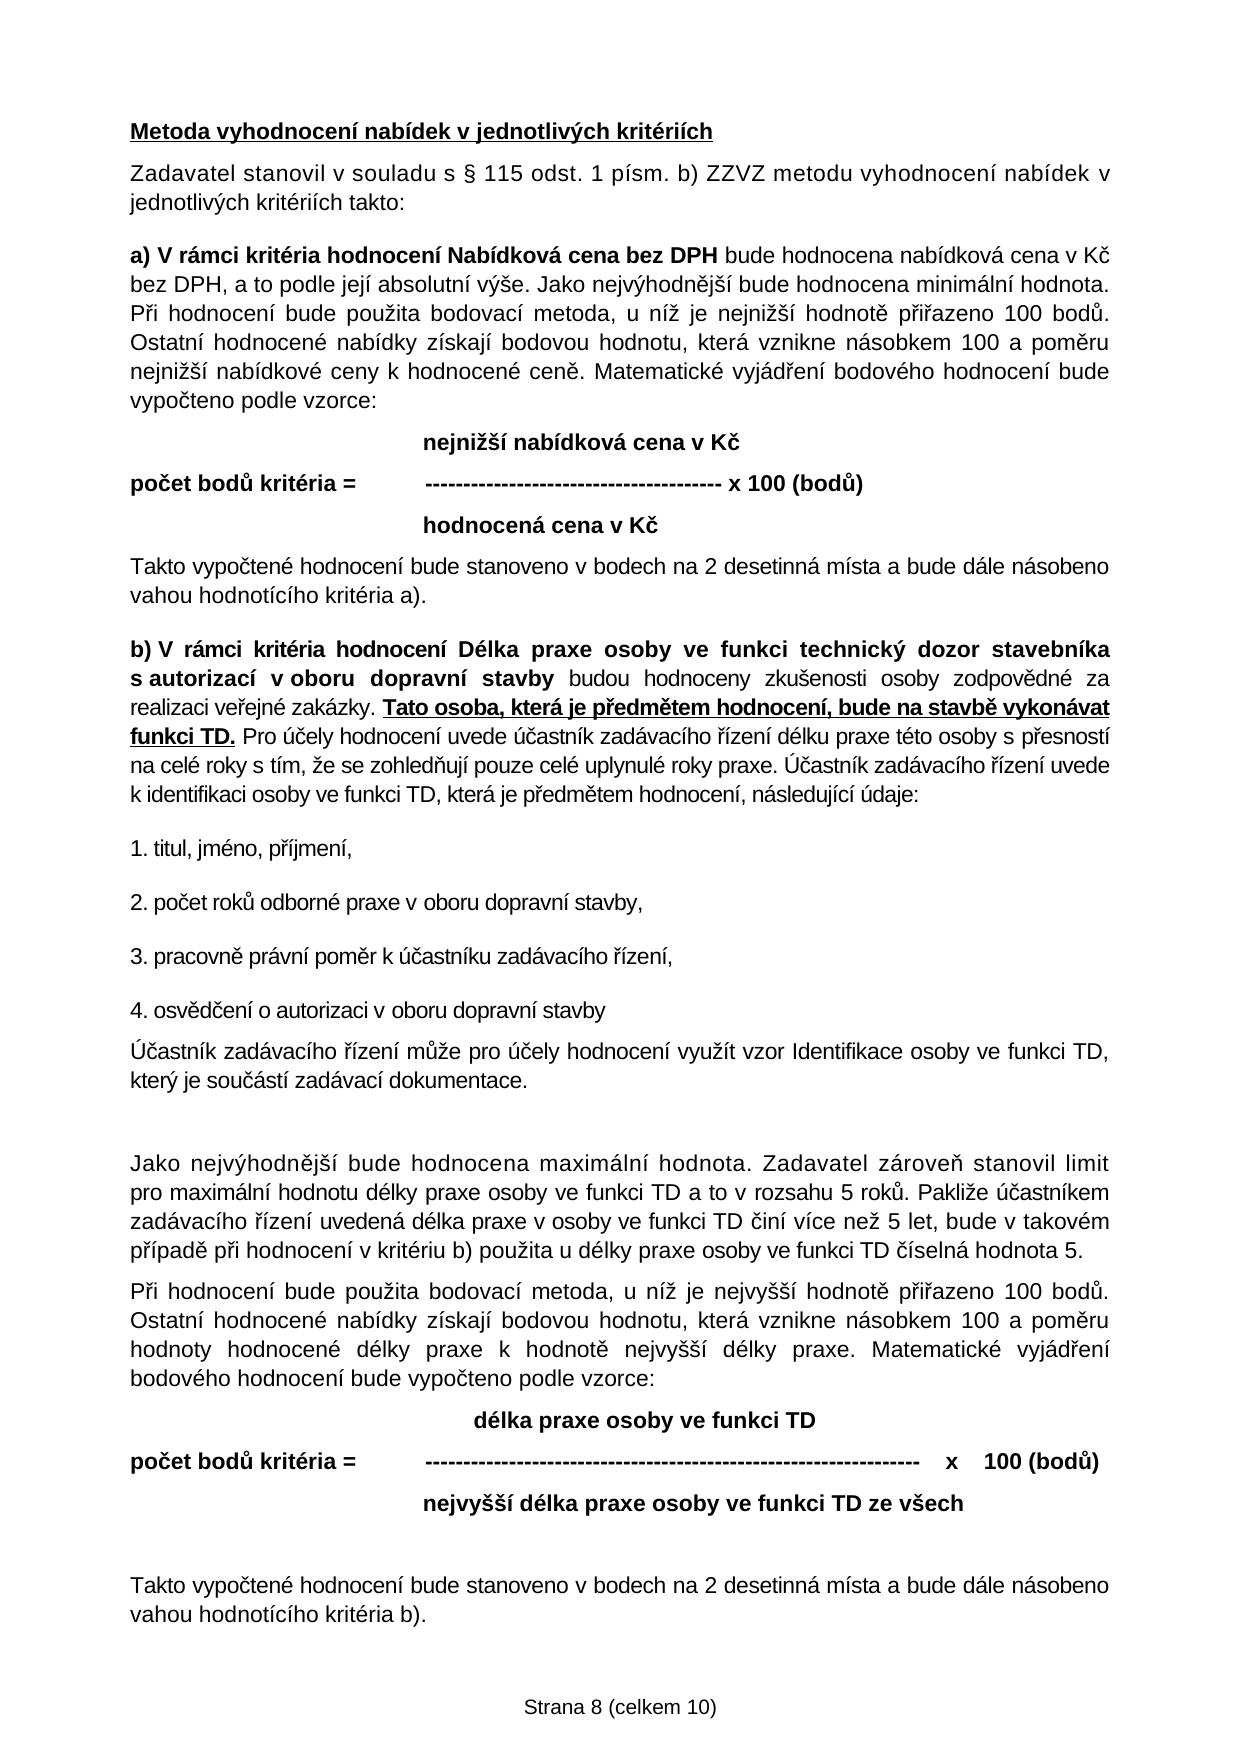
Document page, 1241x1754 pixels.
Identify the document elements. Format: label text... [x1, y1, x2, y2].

text Metoda vyhodnocení nabídek v jednotlivých kritériích [130, 118, 1110, 144]
text Při hodnocení bude použita bodovací metoda, u níž je nejvyšší hodnotě přiřazeno 100 bodů. Ostatní hodnocené nabídky získají bodovou hodnotu, která vznikne násobkem 100 a poměru hodnoty hodnocené délky praxe k hodnotě nejvyšší délky praxe. Matematické vyjádření bodového hodnocení bude vypočteno podle vzorce: [130, 1278, 1110, 1392]
text 1. titul, jméno, příjmení, [130, 835, 1110, 861]
text 3. pracovně právní poměr k účastníku zadávacího řízení, [130, 943, 1110, 969]
text Takto vypočtené hodnocení bude stanoveno v bodech na 2 desetinná místa a bude dále násobeno vahou hodnotícího kritéria b). [130, 1572, 1110, 1628]
text Jako nejvýhodnější bude hodnocena maximální hodnota. Zadavatel zároveň stanovil limit pro maximální hodnotu délky praxe osoby ve funkci TD a to v rozsahu 5 roků. Pakliže účastníkem zadávacího řízení uvedená délka praxe v osoby ve funkci TD činí více než 5 let, bude v takovém případě při hodnocení v kritériu b) použita u délky praxe osoby ve funkci TD číselná hodnota 5. [130, 1150, 1110, 1263]
text délka praxe osoby ve funkci TD [130, 1407, 1110, 1433]
text 2. počet roků odborné praxe v oboru dopravní stavby, [130, 889, 1110, 915]
text nejnižší nabídková cena v Kč [130, 429, 1110, 455]
text počet bodů kritéria = ----------------------------------------------------------------- x 100 (bodů) [130, 1448, 1110, 1474]
text 4. osvědčení o autorizaci v oboru dopravní stavby [130, 997, 1110, 1023]
text počet bodů kritéria = --------------------------------------- x 100 (bodů) [130, 470, 1110, 497]
text Zadavatel stanovil v souladu s § 115 odst. 1 písm. b) ZZVZ metodu vyhodnocení nabídek v jednotlivých kritériích takto: [130, 159, 1110, 215]
text nejvyšší délka praxe osoby ve funkci TD ze všech [130, 1489, 1110, 1516]
text Takto vypočtené hodnocení bude stanoveno v bodech na 2 desetinná místa a bude dále násobeno vahou hodnotícího kritéria a). [130, 553, 1110, 608]
text b) V rámci kritéria hodnocení Délka praxe osoby ve funkci technický dozor stavebníka s autorizací v oboru dopravní stavby budou hodnoceny zkušenosti osoby zodpovědné za realizaci veřejné zakázky. Tato osoba, která je předmětem hodnocení, bude na stavbě vykonávat funkci TD. Pro účely hodnocení uvede účastník zadávacího řízení délku praxe této osoby s přesností na celé roky s tím, že se zohledňují pouze celé uplynulé roky praxe. Účastník zadávacího řízení uvede k identifikaci osoby ve funkci TD, která je předmětem hodnocení, následující údaje: [130, 636, 1110, 807]
text Účastník zadávacího řízení může pro účely hodnocení využít vzor Identifikace osoby ve funkci TD, který je součástí zadávací dokumentace. [130, 1038, 1110, 1093]
text hodnocená cena v Kč [130, 512, 1110, 538]
text a) V rámci kritéria hodnocení Nabídková cena bez DPH bude hodnocena nabídková cena v Kč bez DPH, a to podle její absolutní výše. Jako nejvýhodnější bude hodnocena minimální hodnota. Při hodnocení bude použita bodovací metoda, u níž je nejnižší hodnotě přiřazeno 100 bodů. Ostatní hodnocené nabídky získají bodovou hodnotu, která vznikne násobkem 100 a poměru nejnižší nabídkové ceny k hodnocené ceně. Matematické vyjádření bodového hodnocení bude vypočteno podle vzorce: [130, 242, 1110, 414]
